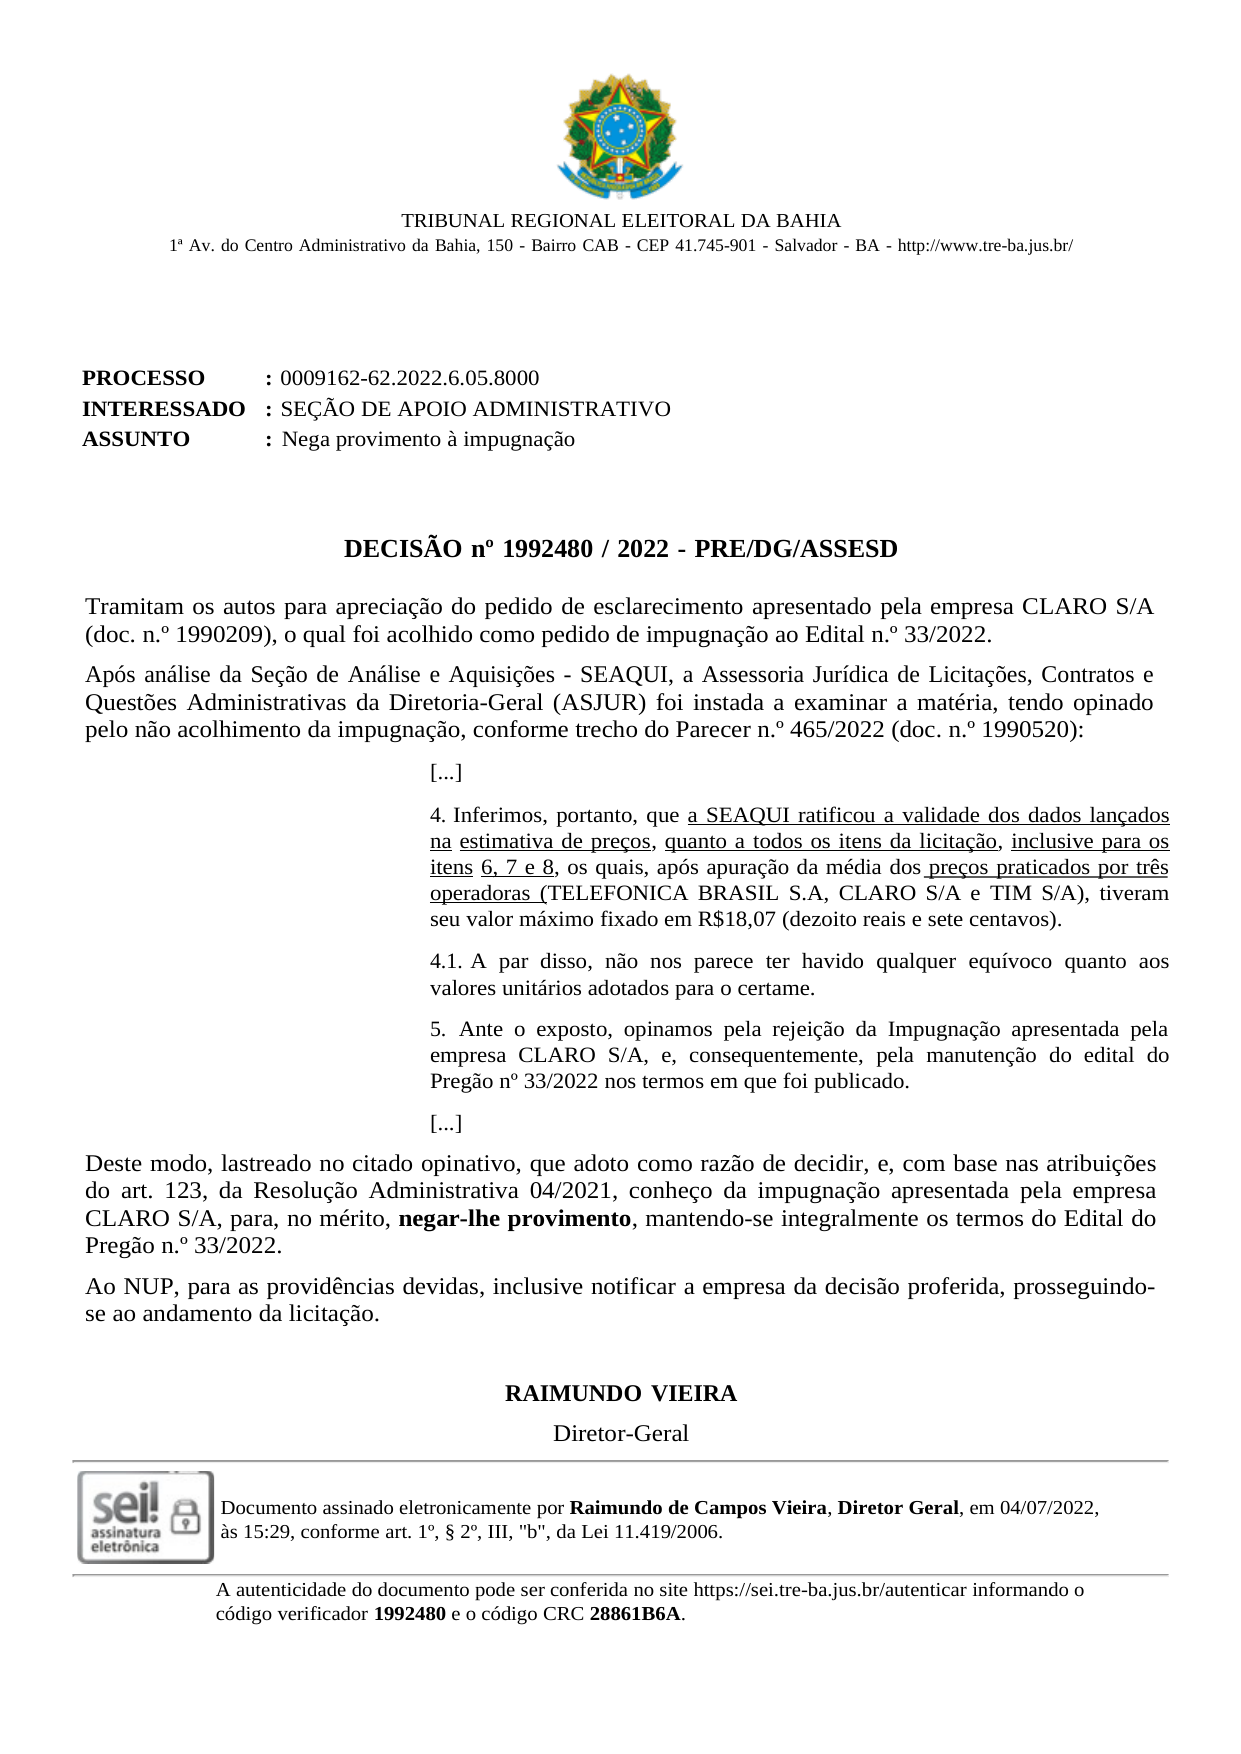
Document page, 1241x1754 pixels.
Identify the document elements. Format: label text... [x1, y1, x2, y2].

text [...] [430, 759, 1182, 784]
subtitle A autenticidade do documento pode ser conferida no site https://sei.tre-ba.jus.br/autenticar informando o código verificador 1992480 e o código CRC 28861B6A. [216, 1578, 1137, 1625]
text [...] [430, 1110, 1182, 1136]
text Após análise da Seção de Análise e Aquisições - SEAQUI, a Assessoria Jurídica de Licitações, Contratos e Questões Administrativas da Diretoria-Geral (ASJUR) foi instada a examinar a matéria, tendo opinado pelo não acolhimento da impugnação, conforme trecho do Parecer n.º 465/2022 (doc. n.º 1990520): [85, 660, 1156, 743]
list Ante o exposto, opinamos pela rejeição da Impugnação apresentada pela empresa CLARO S/A, e, consequentemente, pela manutenção do edital do Pregão nº 33/2022 nos termos em que foi publicado. [430, 1016, 1169, 1093]
text Ao NUP, para as providências devidas, inclusive notificar a empresa da decisão proferida, prosseguindo-se ao andamento da licitação. [85, 1272, 1157, 1327]
text 1ª Av. do Centro Administrativo da Bahia, 150 - Bairro CAB - CEP 41.745-901 - Salvador - BA - http://www.tre-ba.jus.br/ [60, 234, 1182, 255]
text PROCESSO : 0009162-62.2022.6.05.8000 [82, 365, 1182, 390]
subtitle Diretor-Geral [60, 1419, 1182, 1447]
text Documento assinado eletronicamente por Raimundo de Campos Vieira, Diretor Geral, em 04/07/2022, às 15:29, conforme art. 1º, § 2º, III, "b", da Lei 11.419/2006. [220, 1496, 1112, 1543]
subtitle Tramitam os autos para apreciação do pedido de esclarecimento apresentado pela empresa CLARO S/A (doc. n.º 1990209), o qual foi acolhido como pedido de impugnação ao Edital n.º 33/2022. [85, 592, 1157, 647]
text INTERESSADO : SEÇÃO DE APOIO ADMINISTRATIVO [82, 396, 1182, 421]
list Inferimos, portanto, que a SEAQUI ratificou a validade dos dados lançados na estimativa de preços, quanto a todos os itens da licitação, inclusive para os itens 6, 7 e 8, os quais, após apuração da média dos preços praticados por três operadoras (TELEFONICA BRASIL S.A, CLARO S/A e TIM S/A), tiveram seu valor máximo fixado em R$18,07 (dezoito reais e sete centavos). [430, 802, 1170, 931]
picture [77, 1471, 215, 1564]
picture [553, 71, 688, 203]
subtitle TRIBUNAL REGIONAL ELEITORAL DA BAHIA [60, 209, 1182, 232]
list A par disso, não nos parece ter havido qualquer equívoco quanto aos valores unitários adotados para o certame. [430, 948, 1170, 1000]
subtitle DECISÃO nº 1992480 / 2022 - PRE/DG/ASSESD [60, 533, 1182, 563]
text RAIMUNDO VIEIRA [60, 1379, 1182, 1407]
subtitle Deste modo, lastreado no citado opinativo, que adoto como razão de decidir, e, com base nas atribuições do art. 123, da Resolução Administrativa 04/2021, conheço da impugnação apresentada pela empresa CLARO S/A, para, no mérito, negar-lhe provimento, mantendo-se integralmente os termos do Edital do Pregão n.º 33/2022. [85, 1148, 1157, 1259]
text ASSUNTO : Nega provimento à impugnação [82, 426, 1182, 452]
